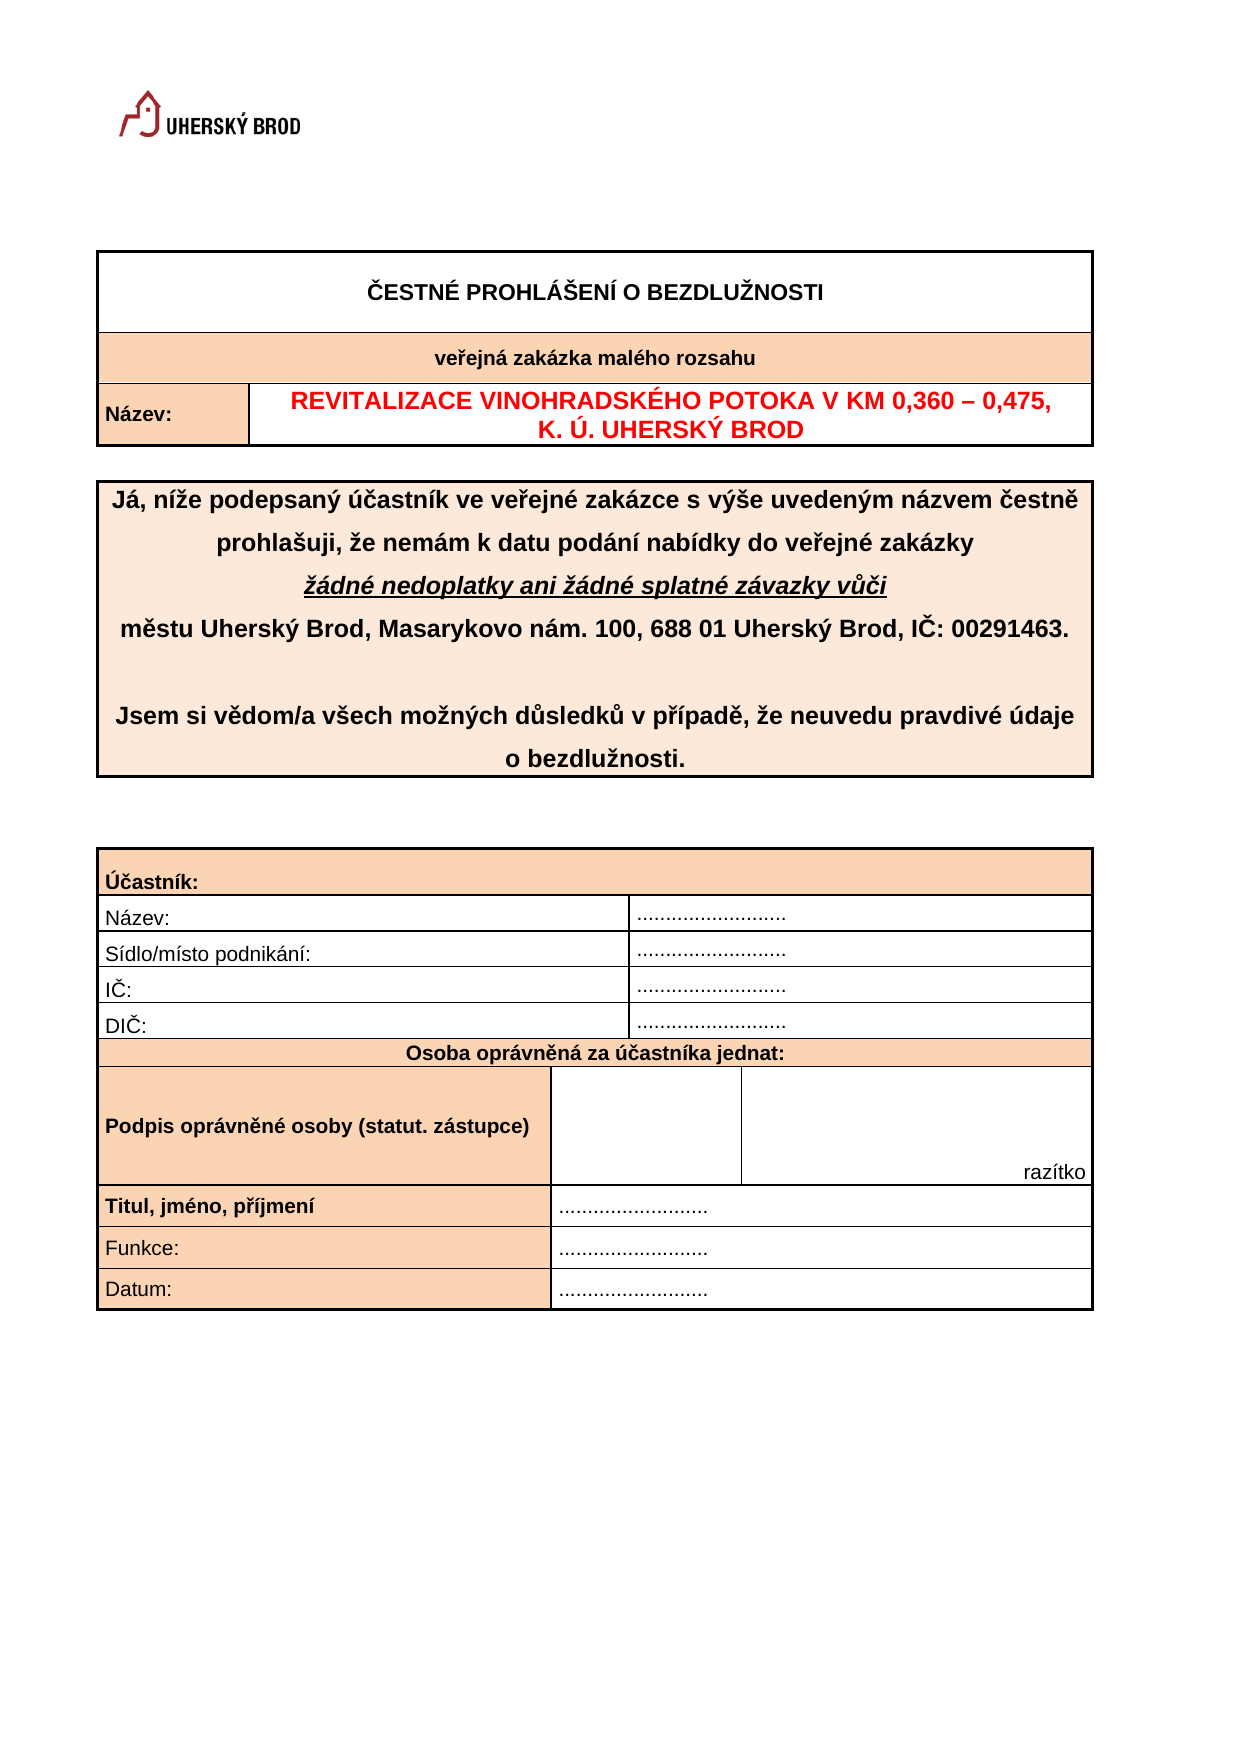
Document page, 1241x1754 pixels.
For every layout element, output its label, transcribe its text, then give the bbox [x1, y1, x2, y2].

table_header ČESTNÉ PROHLÁŠENÍ O BEZDLUŽNOSTI [99, 253, 1091, 332]
table_cell Podpis oprávněné osoby (statut. zástupce) [99, 1067, 550, 1184]
table_cell Název: [99, 896, 628, 930]
table_cell Datum: [99, 1269, 550, 1308]
table_cell IČ: [99, 967, 628, 1002]
table_cell .......................... [630, 1003, 1091, 1038]
picture [106, 73, 313, 155]
table_cell Sídlo/místo podnikání: [99, 932, 628, 966]
table_cell [552, 1067, 741, 1184]
table_cell DIČ: [99, 1003, 628, 1038]
table_cell .......................... [552, 1227, 1091, 1268]
table_cell Osoba oprávněná za účastníka jednat: [99, 1039, 1091, 1066]
table_cell .......................... [630, 932, 1091, 966]
table_cell .......................... [630, 967, 1091, 1002]
table_cell Funkce: [99, 1227, 550, 1268]
table_cell razítko [742, 1067, 1091, 1184]
table_header Účastník: [99, 850, 1091, 894]
table_cell Název: [99, 384, 248, 444]
table_cell revitalizace vinohradského potoka v km 0,360 – 0,475, k. ú. uherský brod [250, 384, 1091, 444]
table_cell .......................... [552, 1269, 1091, 1308]
table_header Já, níže podepsaný účastník ve veřejné zakázce s výše uvedeným názvem čestně prohlašuji, že nemám k datu podání nabídky do veřejné zakázky žádné nedoplatky ani žádné splatné závazky vůči městu Uherský Brod, Masarykovo nám. 100, 688 01 Uherský Brod, IČ: 00291463. Jsem si vědom/a všech možných důsledků v případě, že neuvedu pravdivé údaje o bezdlužnosti. [99, 483, 1091, 775]
table_cell .......................... [630, 896, 1091, 930]
table_cell .......................... [552, 1186, 1091, 1226]
table_cell veřejná zakázka malého rozsahu [99, 333, 1091, 382]
table_cell Titul, jméno, příjmení [99, 1186, 550, 1226]
